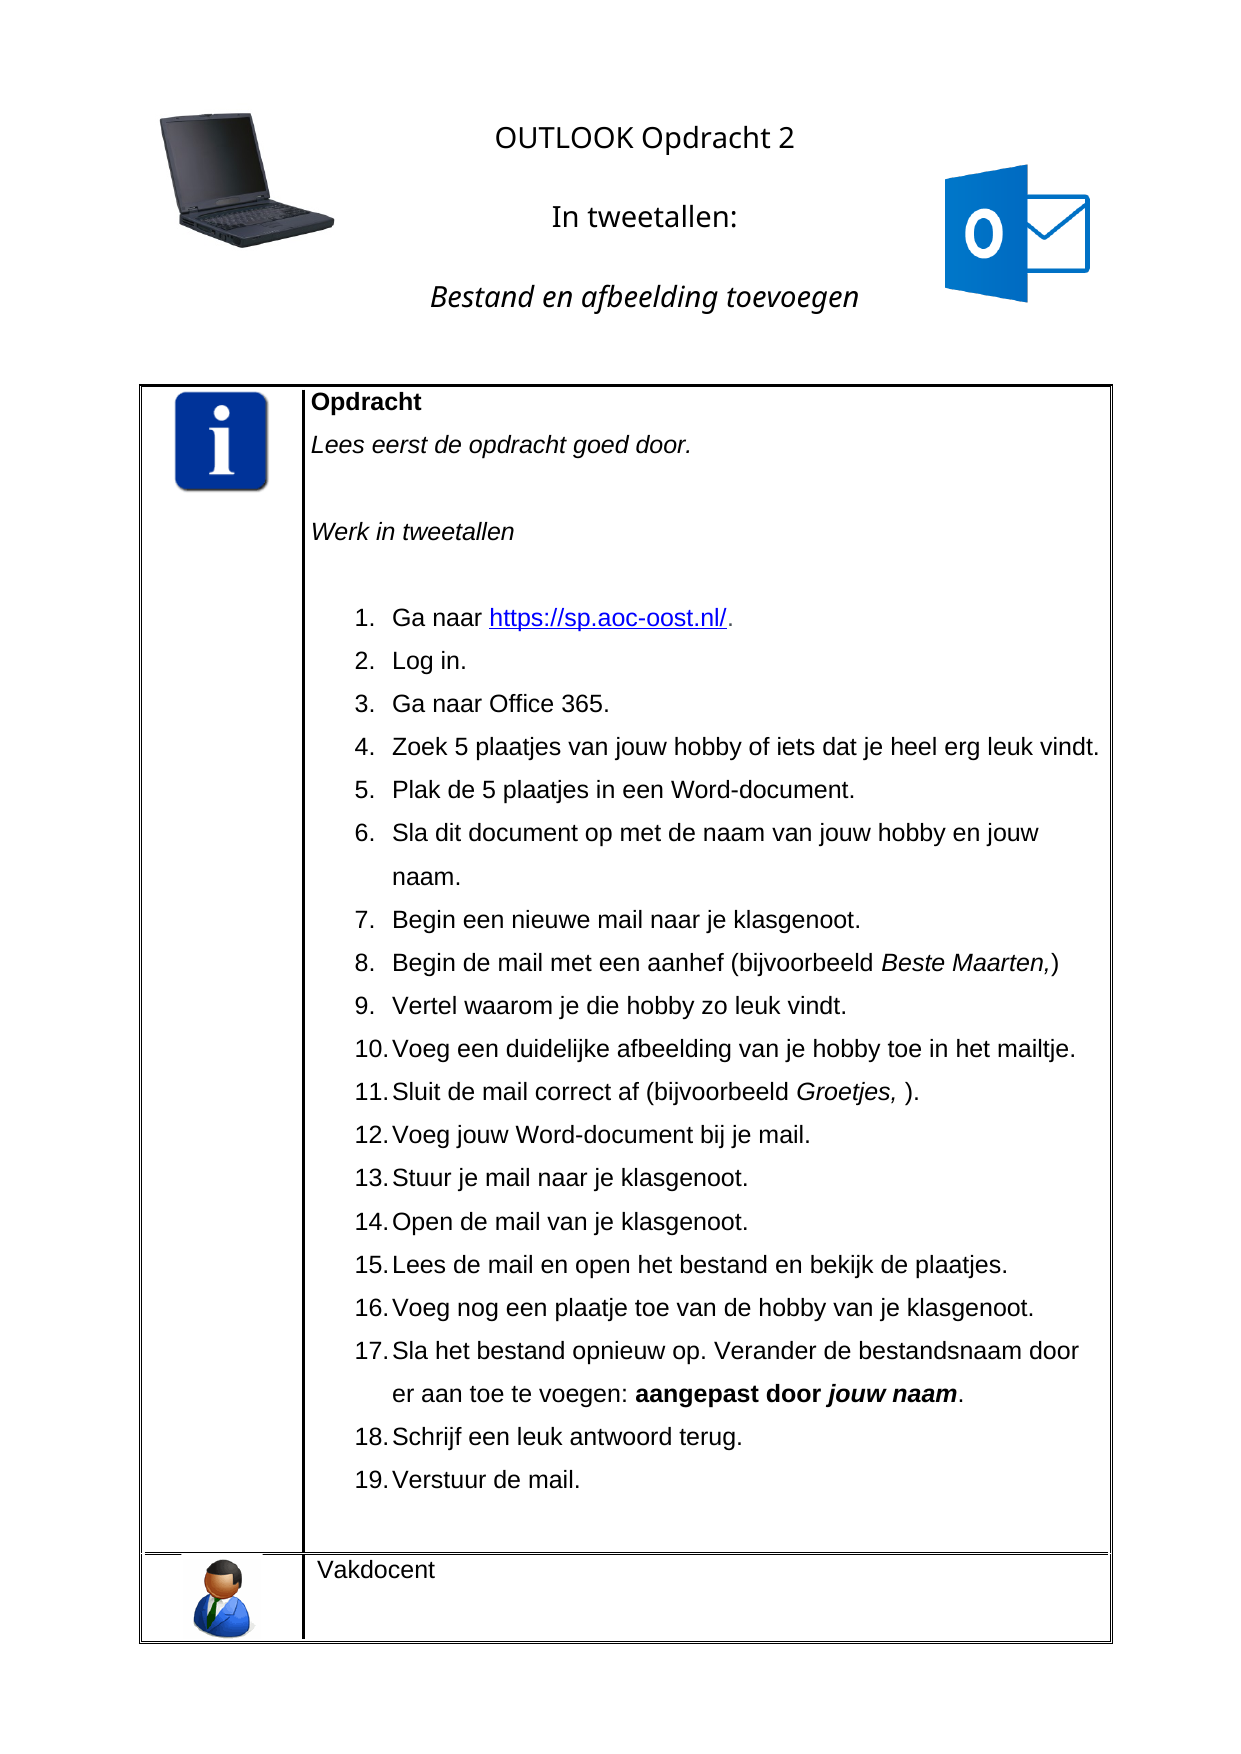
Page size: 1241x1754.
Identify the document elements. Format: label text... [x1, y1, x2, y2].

table_header [935, 89, 1104, 355]
table_cell Vakdocent [303, 1551, 1110, 1641]
table_header Opdracht Lees eerst de opdracht goed door. Werk in tweetallen Ga naar https://sp.aoc-oost.nl/. Log in. Ga naar Office 365. Zoek 5 plaatjes van jouw hobby of iets dat je heel erg leuk vindt. Plak de 5 plaatjes in een Word-document. Sla dit document op met de naam van jouw hobby en jouw naam. Begin een nieuwe mail naar je klasgenoot. Begin de mail met een aanhef (bijvoorbeeld Beste Maarten,) Vertel waarom je die hobby zo leuk vindt. Voeg een duidelijke afbeelding van je hobby toe in het mailtje. Sluit de mail correct af (bijvoorbeeld Groetjes, ). Voeg jouw Word-document bij je mail. Stuur je mail naar je klasgenoot. Open de mail van je klasgenoot. Lees de mail en open het bestand en bekijk de plaatjes. Voeg nog een plaatje toe van de hobby van je klasgenoot. Sla het bestand opnieuw op. Verander de bestandsnaam door er aan toe te voegen: aangepast door jouw naam. Schrijf een leuk antwoord terug. Verstuur de mail. [303, 387, 1110, 1551]
table_header [142, 387, 303, 1551]
table_cell [142, 1551, 302, 1641]
picture [149, 103, 343, 256]
picture [181, 1554, 263, 1641]
picture [170, 387, 274, 499]
table_header OUTLOOK Opdracht 2 In tweetallen: Bestand en afbeelding toevoegen [354, 89, 935, 355]
table_cell [263, 1555, 303, 1641]
table_header [136, 89, 354, 355]
picture [941, 157, 1092, 308]
